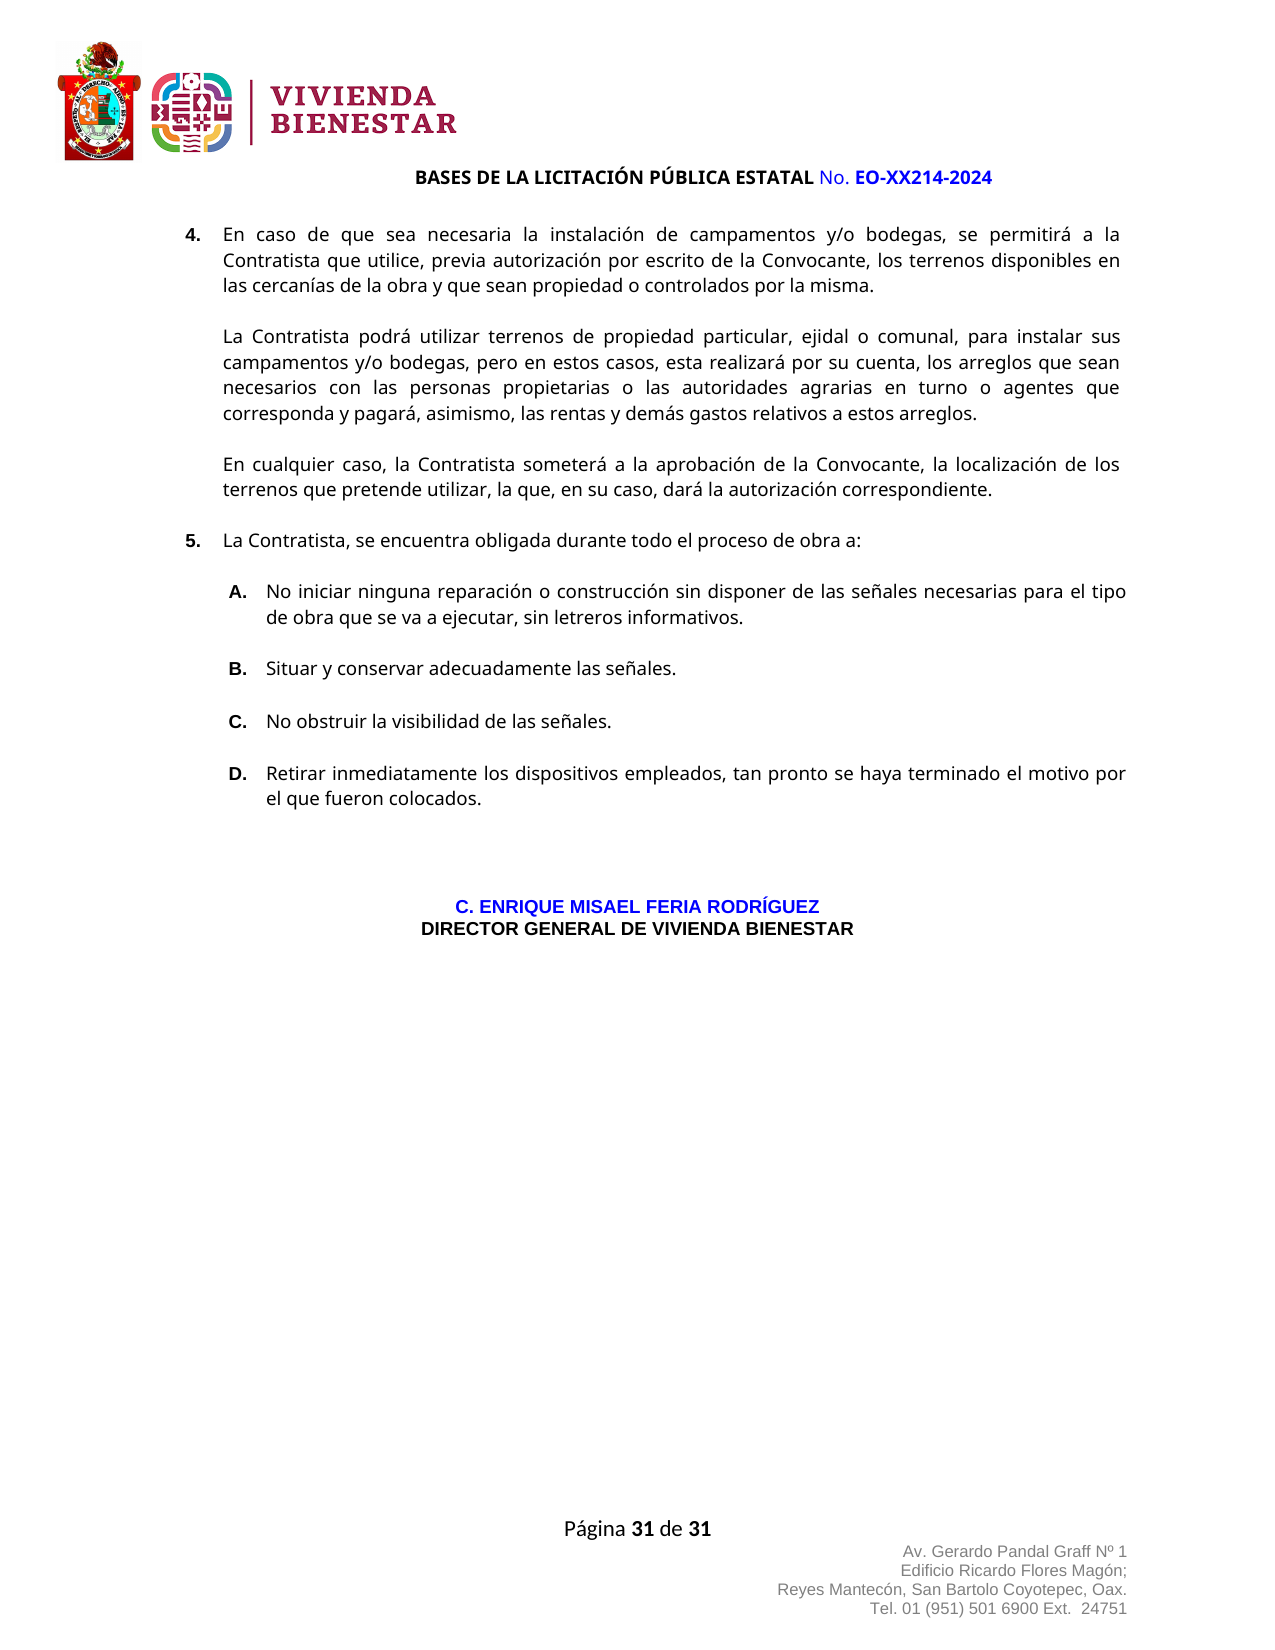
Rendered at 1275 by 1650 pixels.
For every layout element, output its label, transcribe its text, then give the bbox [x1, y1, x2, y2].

picture [55, 41, 143, 163]
list En caso de que sea necesaria la instalación de campamentos y/o bodegas, se permitirá a la Contratista que utilice, previa autorización por escrito de la Convocante, los terrenos disponibles en las cercanías de la obra y que sean propiedad o controlados por la misma. [185, 221, 1121, 298]
text En cualquier caso, la Contratista someterá a la aprobación de la Convocante, la localización de los terrenos que pretende utilizar, la que, en su caso, dará la autorización correspondiente. [223, 451, 1121, 502]
list No iniciar ninguna reparación o construcción sin disponer de las señales necesarias para el tipo de obra que se va a ejecutar, sin letreros informativos. [228, 579, 1127, 630]
list Situar y conservar adecuadamente las señales. [228, 655, 1127, 681]
text DIRECTOR GENERAL DE VIVIENDA BIENESTAR [148, 918, 1127, 939]
text C. ENRIQUE MISAEL FERIA RODRÍGUEZ [148, 896, 1127, 918]
text La Contratista podrá utilizar terrenos de propiedad particular, ejidal o comunal, para instalar sus campamentos y/o bodegas, pero en estos casos, esta realizará por su cuenta, los arreglos que sean necesarios con las personas propietarias o las autoridades agrarias en turno o agentes que corresponda y pagará, asimismo, las rentas y demás gastos relativos a estos arreglos. [223, 323, 1121, 426]
list La Contratista, se encuentra obligada durante todo el proceso de obra a: [185, 528, 1127, 553]
picture [147, 64, 473, 161]
list No obstruir la visibilidad de las señales. [228, 709, 1127, 734]
list Retirar inmediatamente los dispositivos empleados, tan pronto se haya terminado el motivo por el que fueron colocados. [228, 760, 1127, 811]
